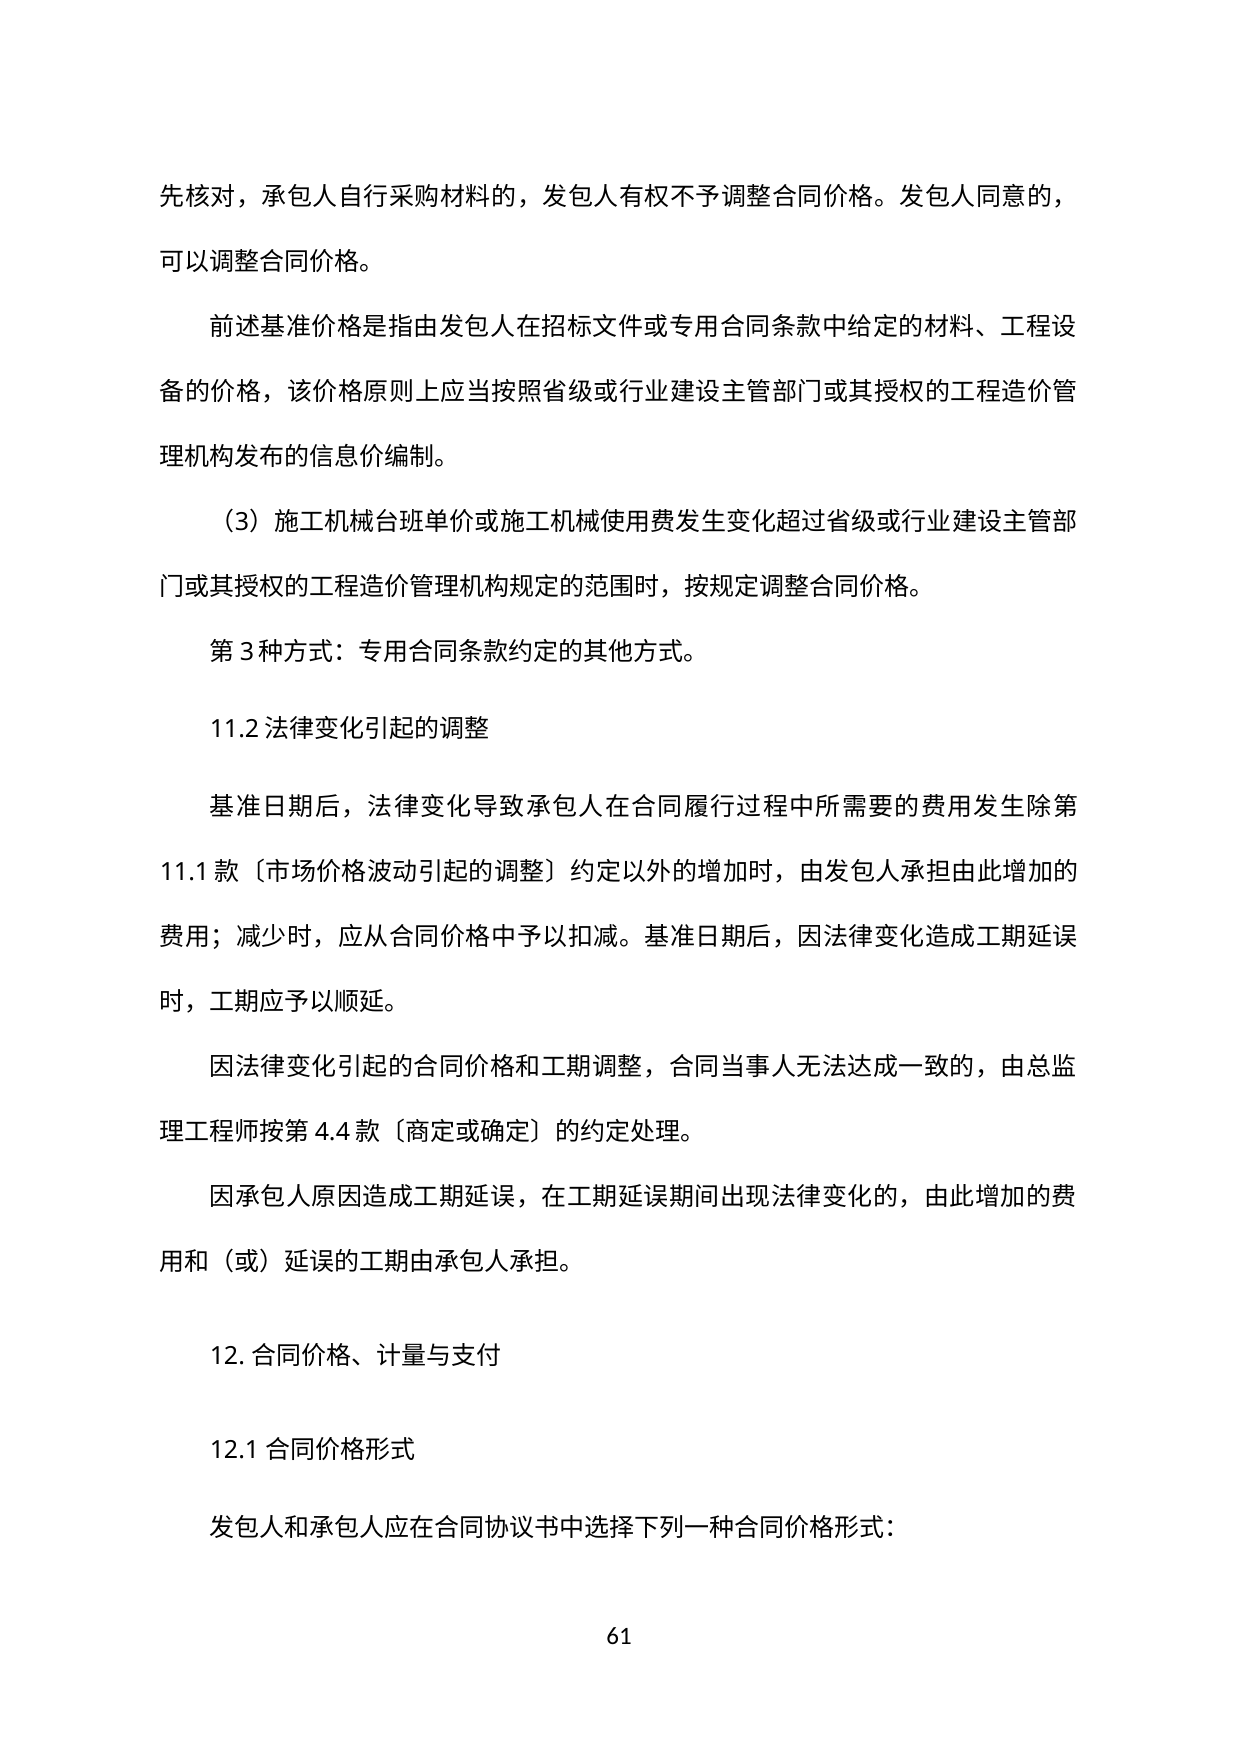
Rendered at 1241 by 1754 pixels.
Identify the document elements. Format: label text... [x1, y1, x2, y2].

text （3）施工机械台班单价或施工机械使用费发生变化超过省级或行业建设主管部门或其授权的工程造价管理机构规定的范围时，按规定调整合同价格。 [159, 487, 1078, 617]
text 因承包人原因造成工期延误，在工期延误期间出现法律变化的，由此增加的费用和（或）延误的工期由承包人承担。 [159, 1162, 1078, 1292]
subtitle 12.1 合同价格形式 [159, 1415, 1078, 1480]
text 基准日期后，法律变化导致承包人在合同履行过程中所需要的费用发生除第11.1款〔市场价格波动引起的调整〕约定以外的增加时，由发包人承担由此增加的费用；减少时，应从合同价格中予以扣减。基准日期后，因法律变化造成工期延误时，工期应予以顺延。 [159, 772, 1078, 1032]
text 前述基准价格是指由发包人在招标文件或专用合同条款中给定的材料、工程设备的价格，该价格原则上应当按照省级或行业建设主管部门或其授权的工程造价管理机构发布的信息价编制。 [159, 292, 1078, 487]
text 第3种方式：专用合同条款约定的其他方式。 [159, 617, 1078, 682]
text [159, 162, 1078, 292]
subtitle 12. 合同价格、计量与支付 [159, 1321, 1078, 1386]
text 因法律变化引起的合同价格和工期调整，合同当事人无法达成一致的，由总监理工程师按第4.4款〔商定或确定〕的约定处理。 [159, 1032, 1078, 1162]
text 发包人和承包人应在合同协议书中选择下列一种合同价格形式： [159, 1493, 1078, 1558]
subtitle 11.2法律变化引起的调整 [159, 694, 1078, 759]
